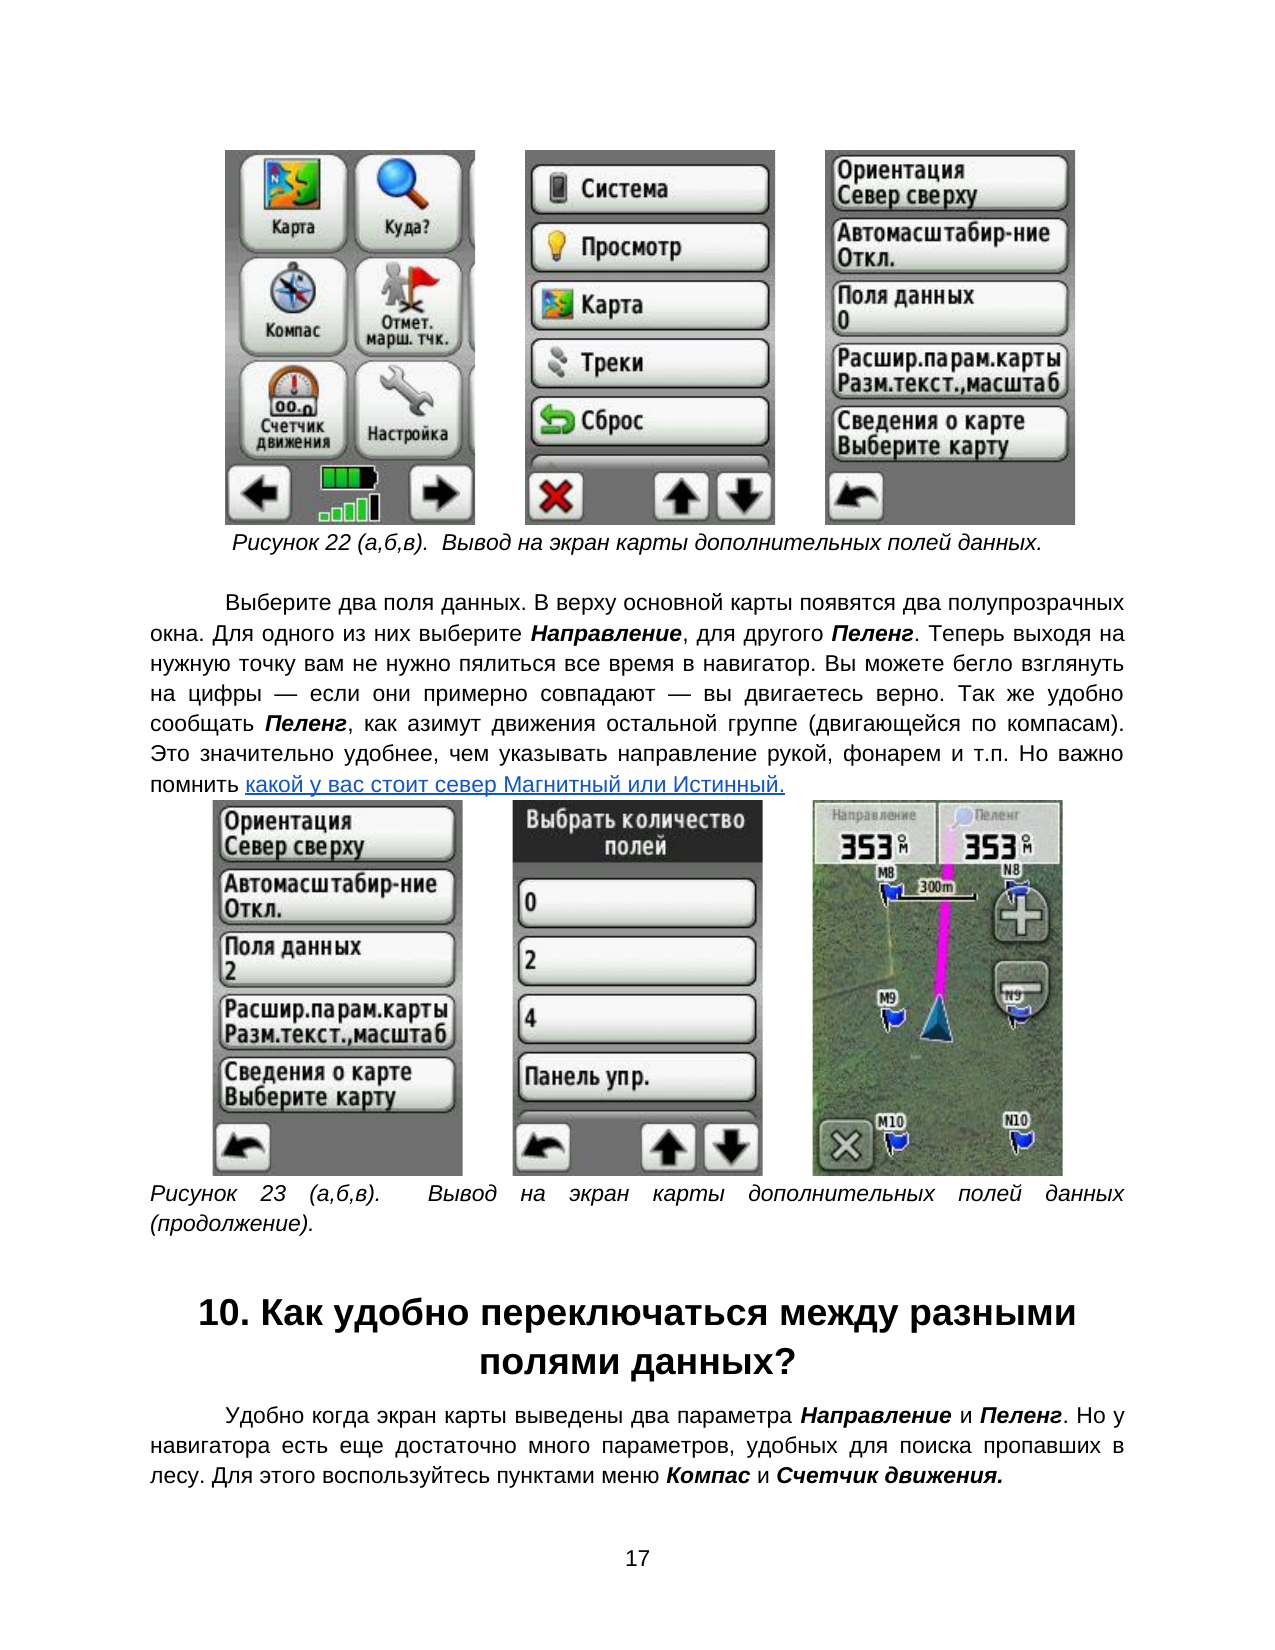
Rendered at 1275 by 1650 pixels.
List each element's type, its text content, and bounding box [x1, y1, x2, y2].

subtitle 10. Как удобно переключаться между разными полями данных? [150, 1290, 1125, 1383]
picture [812, 800, 1063, 1176]
text Выберите два поля данных. В верху основной карты появятся два полупрозрачных окна. Для одного из них выберите Направление, для другого Пеленг. Теперь выходя на нужную точку вам не нужно пялиться все время в навигатор. Вы можете бегло взглянуть на цифры — если они примерно совпадают — вы двигаетесь верно. Так же удобно сообщать Пеленг, как азимут движения остальной группе (двигающейся по компасам). Это значительно удобнее, чем указывать направление рукой, фонарем и т.п. Но важно помнить какой у вас стоит север Магнитный или Истинный. [150, 589, 1125, 797]
text Рисунок 23 (а,б,в). Вывод на экран карты дополнительных полей данных (продолжение). [150, 1179, 1125, 1236]
picture [212, 800, 463, 1176]
text Рисунок 22 (а,б,в). Вывод на экран карты дополнительных полей данных. [150, 529, 1125, 555]
picture [525, 150, 775, 525]
picture [825, 150, 1075, 525]
text Удобно когда экран карты выведены два параметра Направление и Пеленг. Но у навигатора есть еще достаточно много параметров, удобных для поиска пропавших в лесу. Для этого воспользуйтесь пунктами меню Компас и Счетчик движения. [150, 1402, 1125, 1488]
picture [225, 150, 476, 525]
picture [512, 800, 763, 1176]
